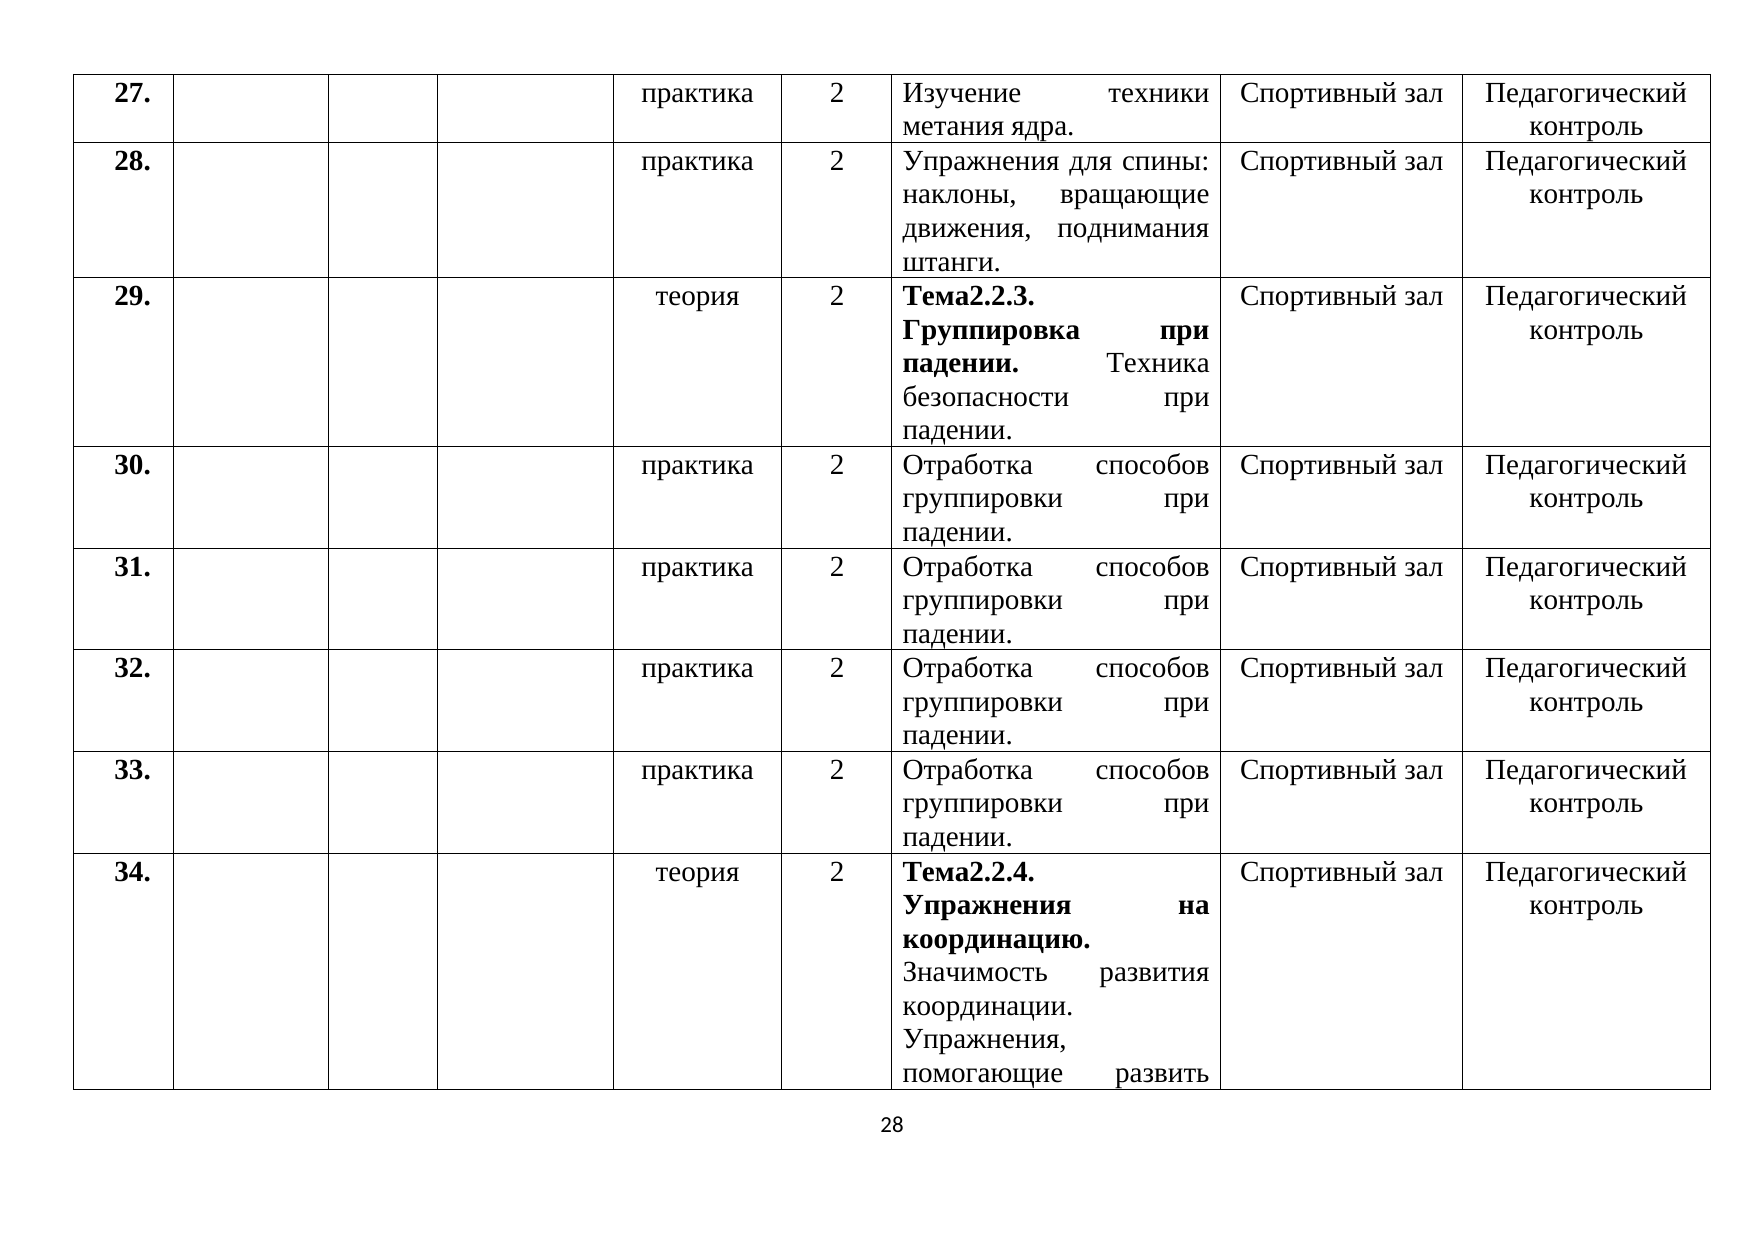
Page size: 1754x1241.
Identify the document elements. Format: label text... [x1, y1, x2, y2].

table_cell Отработка способов группировки при падении. [892, 447, 1220, 548]
table_cell Педагогический контроль [1463, 143, 1710, 277]
table_cell [74, 447, 173, 548]
table_cell [438, 549, 613, 649]
table_cell [329, 650, 437, 751]
table_cell [74, 650, 173, 751]
table_cell практика [614, 447, 781, 548]
table_cell 2 [782, 143, 891, 277]
table_cell Спортивный зал [1221, 75, 1462, 142]
table_cell [438, 650, 613, 751]
table_cell 2 [782, 650, 891, 751]
table_cell [74, 278, 173, 446]
table_cell Спортивный зал [1221, 549, 1462, 649]
table_cell Педагогический контроль [1463, 447, 1710, 548]
table_cell Спортивный зал [1221, 143, 1462, 277]
table_cell [329, 75, 437, 142]
table_cell Педагогический контроль [1463, 752, 1710, 853]
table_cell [892, 854, 1220, 1088]
table_cell [329, 549, 437, 649]
table_cell практика [614, 752, 781, 853]
table_cell [174, 75, 328, 142]
table_cell [438, 75, 613, 142]
table_cell [329, 854, 437, 1088]
table_cell практика [614, 143, 781, 277]
table_cell [438, 752, 613, 853]
table_cell Спортивный зал [1221, 752, 1462, 853]
table_cell [329, 278, 437, 446]
table_cell [74, 75, 173, 142]
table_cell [1463, 75, 1710, 142]
table_cell [174, 650, 328, 751]
table_cell [174, 854, 328, 1088]
table_cell 2 [782, 447, 891, 548]
table_cell [74, 854, 173, 1088]
table_cell [174, 278, 328, 446]
table_cell [74, 549, 173, 649]
table_cell [438, 143, 613, 277]
table_cell Отработка способов группировки при падении. [892, 752, 1220, 853]
table_cell Спортивный зал [1221, 447, 1462, 548]
table_cell Педагогический контроль [1463, 650, 1710, 751]
table_cell [74, 143, 173, 277]
table_cell теория [614, 854, 781, 1088]
table_cell 2 [782, 549, 891, 649]
table_cell 2 [782, 752, 891, 853]
table_cell [438, 278, 613, 446]
table_cell Спортивный зал [1221, 854, 1462, 1088]
table_cell [174, 447, 328, 548]
table_cell Педагогический контроль [1463, 549, 1710, 649]
table_cell [174, 143, 328, 277]
table_cell теория [614, 278, 781, 446]
table_cell [329, 447, 437, 548]
table_cell практика [614, 75, 781, 142]
table_cell [74, 752, 173, 853]
table_cell Отработка способов группировки при падении. [892, 549, 1220, 649]
table_cell [438, 447, 613, 548]
table_cell [174, 752, 328, 853]
table_cell [329, 143, 437, 277]
table_cell Педагогический контроль [1463, 278, 1710, 446]
table_cell 2 [782, 75, 891, 142]
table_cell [1463, 854, 1710, 1088]
table_cell практика [614, 549, 781, 649]
table_cell Спортивный зал [1221, 278, 1462, 446]
table_cell [174, 549, 328, 649]
table_cell 2 [782, 854, 891, 1088]
table_cell [329, 752, 437, 853]
table_cell Тема2.2.3. Группировка при падении. Техника безопасности при падении. [892, 278, 1220, 446]
table_cell Изучение техники метания ядра. [892, 75, 1220, 142]
table_cell 2 [782, 278, 891, 446]
table_cell Спортивный зал [1221, 650, 1462, 751]
table_cell практика [614, 650, 781, 751]
table_cell [438, 854, 613, 1088]
table_cell Упражнения для спины: наклоны, вращающие движения, поднимания штанги. [892, 143, 1220, 277]
table_cell Отработка способов группировки при падении. [892, 650, 1220, 751]
